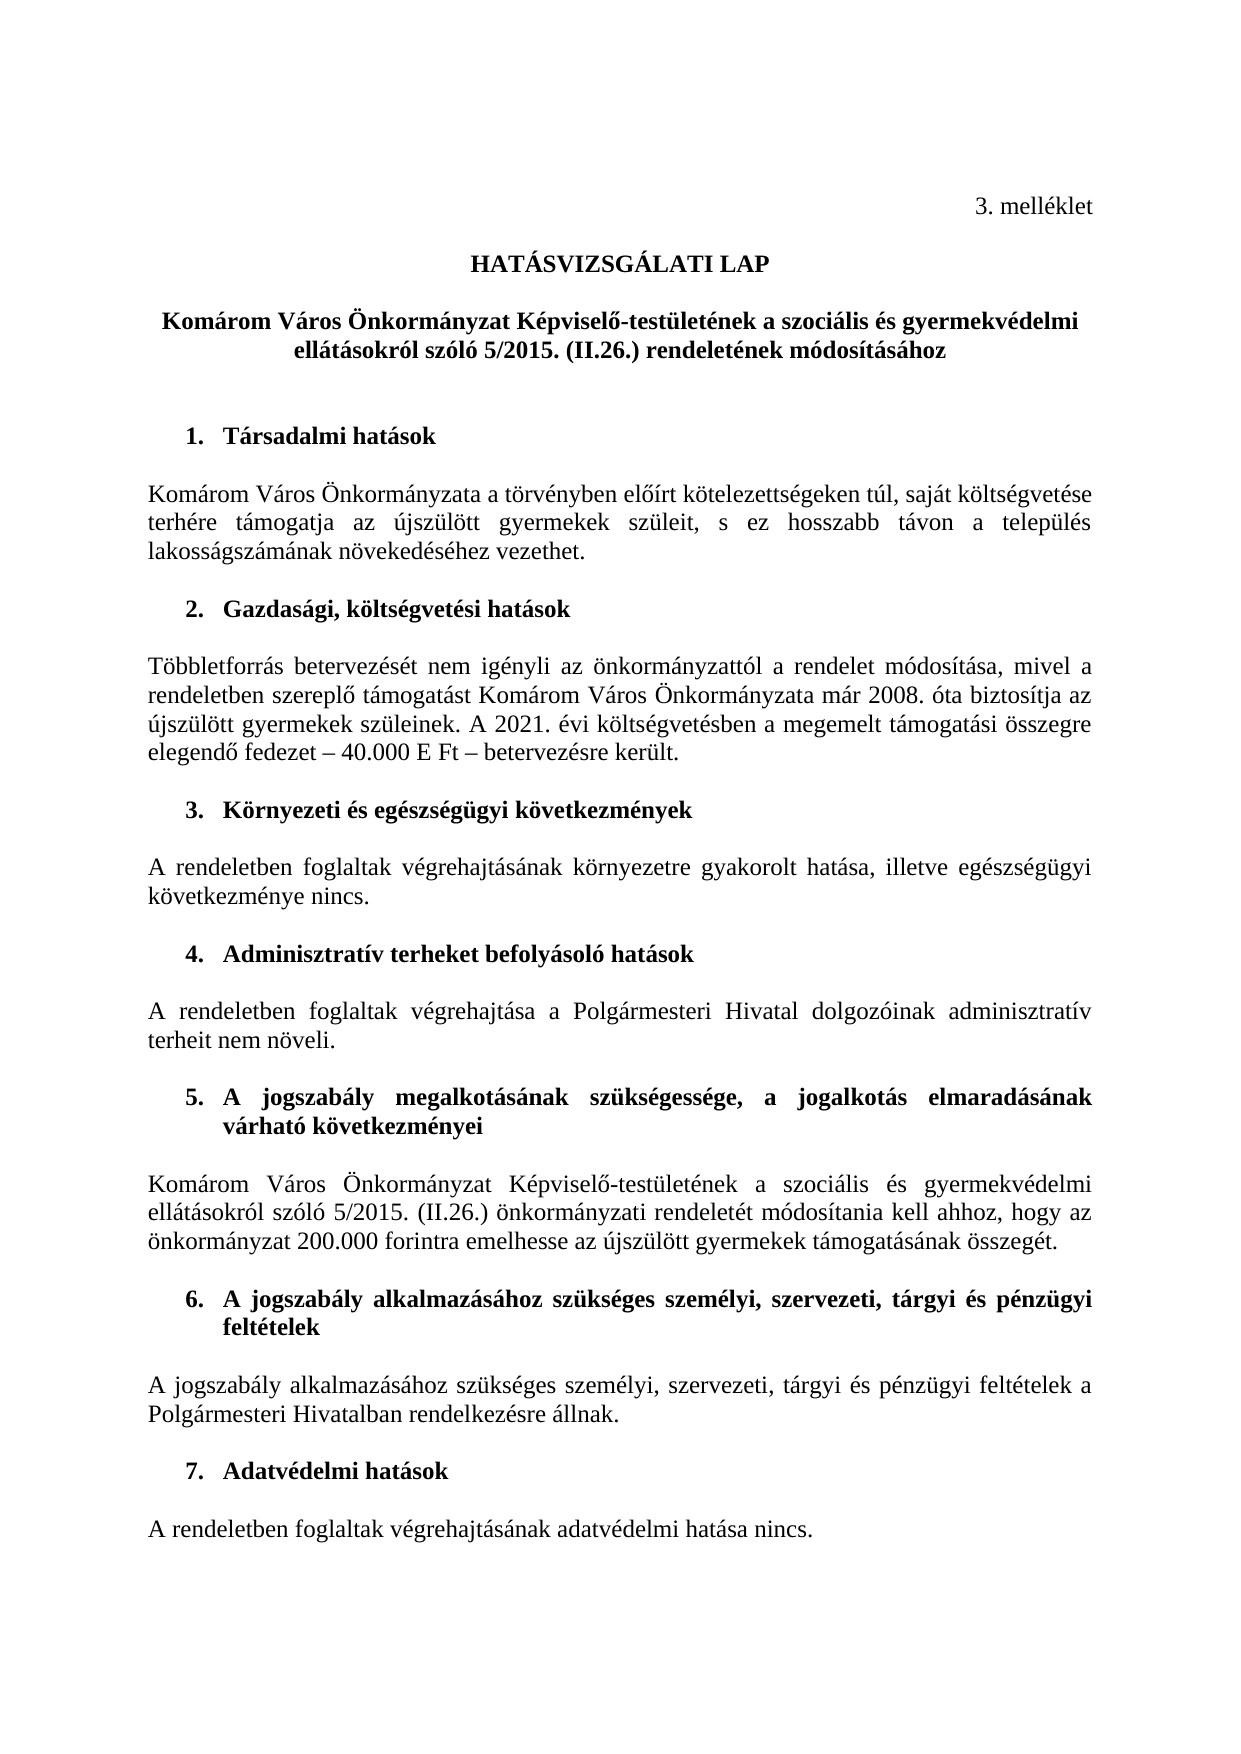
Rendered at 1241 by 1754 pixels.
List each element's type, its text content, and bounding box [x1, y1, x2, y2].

text HATÁSVIZSGÁLATI LAP [148, 249, 1093, 277]
list A jogszabály megalkotásának szükségessége, a jogalkotás elmaradásának várható következményei [185, 1082, 1093, 1140]
list Környezeti és egészségügyi következmények [185, 795, 1093, 824]
text Komárom Város Önkormányzat Képviselő-testületének a szociális és gyermekvédelmi ellátásokról szóló 5/2015. (II.26.) rendeletének módosításához [148, 306, 1093, 364]
list Adatvédelmi hatások [185, 1456, 1093, 1485]
text A rendeletben foglaltak végrehajtása a Polgármesteri Hivatal dolgozóinak adminisztratív terheit nem növeli. [148, 996, 1093, 1054]
text A jogszabály alkalmazásához szükséges személyi, szervezeti, tárgyi és pénzügyi feltételek a Polgármesteri Hivatalban rendelkezésre állnak. [148, 1370, 1093, 1427]
text A rendeletben foglaltak végrehajtásának adatvédelmi hatása nincs. [148, 1514, 1093, 1542]
list Gazdasági, költségvetési hatások [185, 594, 1093, 622]
text Komárom Város Önkormányzata a törvényben előírt kötelezettségeken túl, saját költségvetése terhére támogatja az újszülött gyermekek szüleit, s ez hosszabb távon a település lakosságszámának növekedéséhez vezethet. [148, 479, 1093, 565]
title 3. melléklet [935, 191, 1093, 220]
text Többletforrás betervezését nem igényli az önkormányzattól a rendelet módosítása, mivel a rendeletben szereplő támogatást Komárom Város Önkormányzata már 2008. óta biztosítja az újszülött gyermekek szüleinek. A 2021. évi költségvetésben a megemelt támogatási összegre elegendő fedezet – 40.000 E Ft – betervezésre került. [148, 651, 1093, 766]
list Adminisztratív terheket befolyásoló hatások [185, 939, 1093, 967]
text A rendeletben foglaltak végrehajtásának környezetre gyakorolt hatása, illetve egészségügyi következménye nincs. [148, 852, 1093, 910]
text Komárom Város Önkormányzat Képviselő-testületének a szociális és gyermekvédelmi ellátásokról szóló 5/2015. (II.26.) önkormányzati rendeletét módosítania kell ahhoz, hogy az önkormányzat 200.000 forintra emelhesse az újszülött gyermekek támogatásának összegét. [148, 1169, 1093, 1255]
list Társadalmi hatások [185, 421, 1093, 450]
list A jogszabály alkalmazásához szükséges személyi, szervezeti, tárgyi és pénzügyi feltételek [185, 1284, 1093, 1341]
